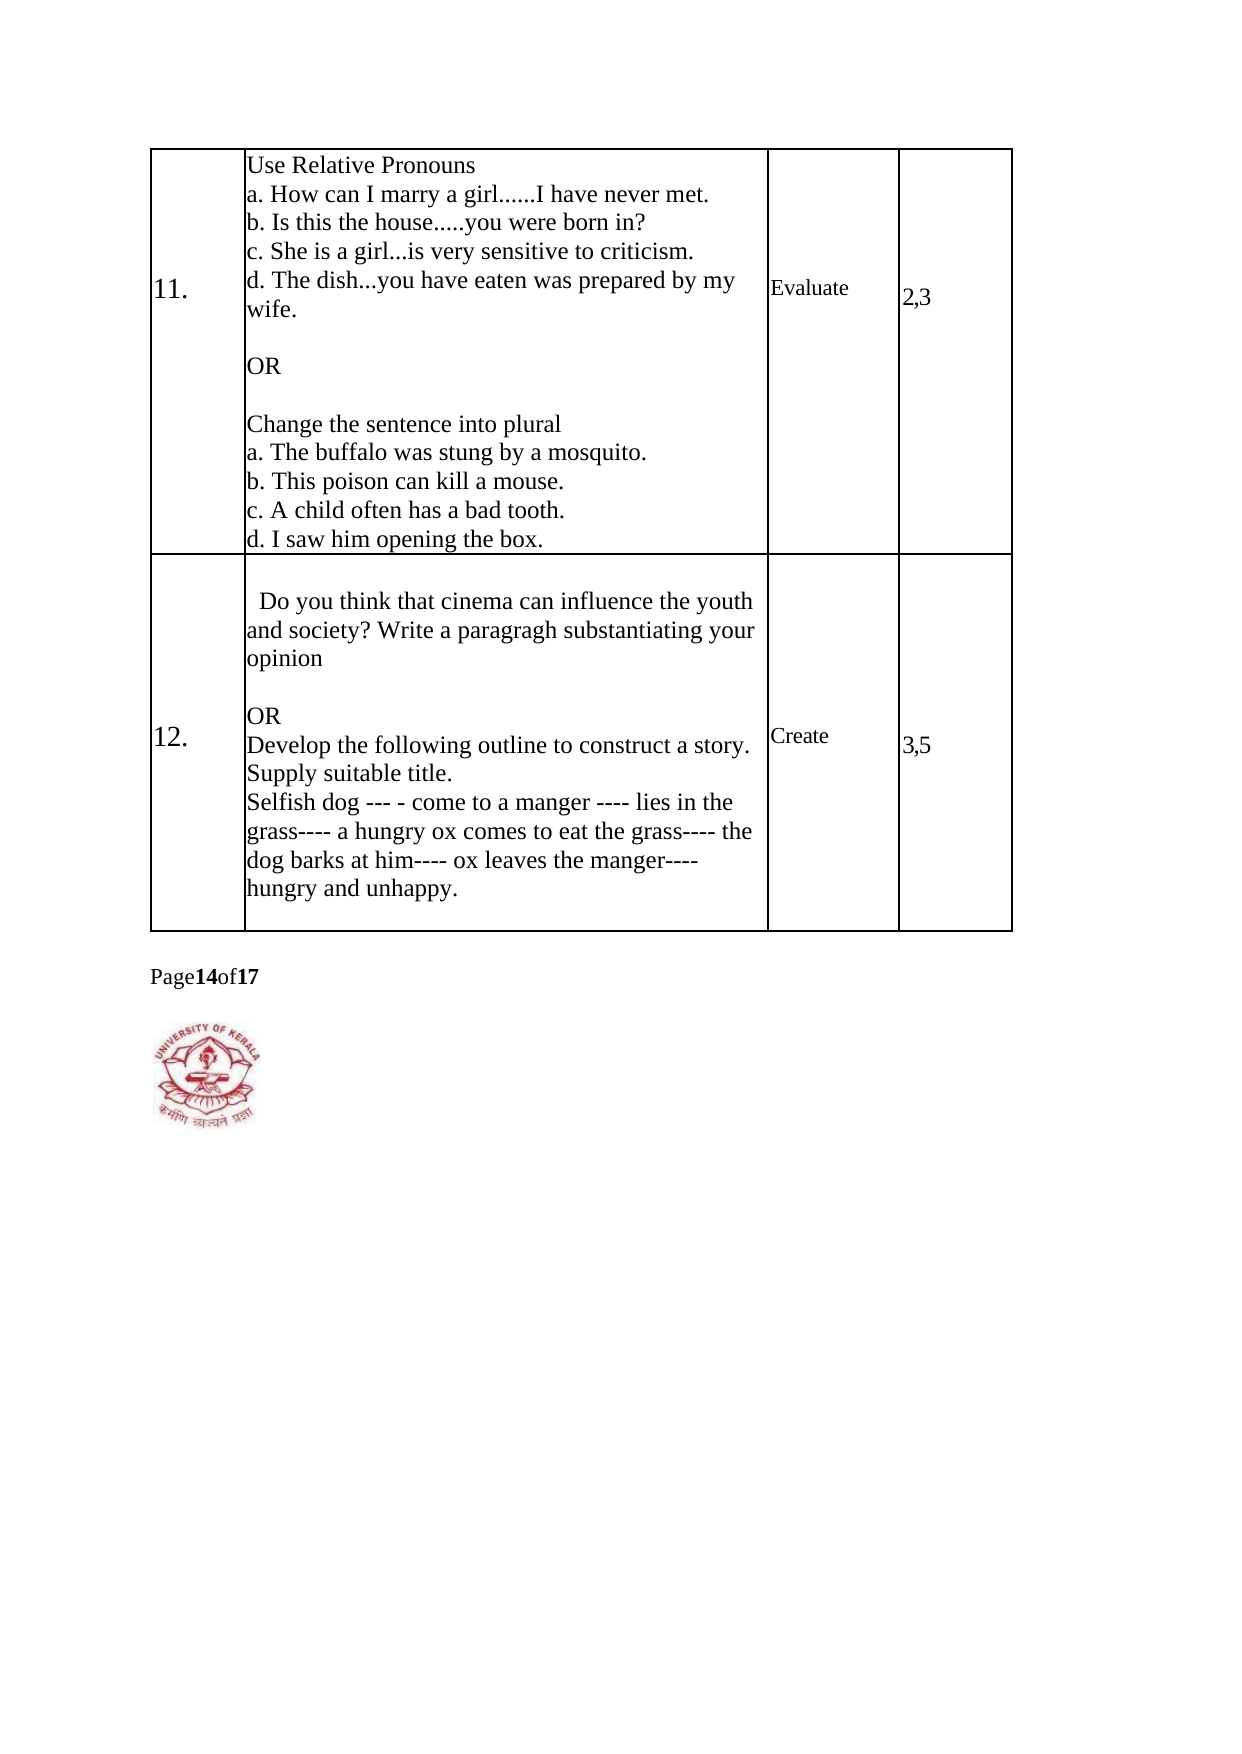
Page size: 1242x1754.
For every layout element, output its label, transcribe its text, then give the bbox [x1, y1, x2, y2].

table_cell 12. [152, 555, 244, 929]
table_cell Do you think that cinema can influence the youth and society? Write a paragragh substantiating your opinion OR Develop the following outline to construct a story. Supply suitable title. Selfish dog --- - come to a manger ---- lies in the grass---- a hungry ox comes to eat the grass---- the dog barks at him---- ox leaves the manger---- hungry and unhappy. [246, 555, 767, 929]
picture [153, 1022, 261, 1130]
table_cell 2,3 [900, 150, 1011, 552]
table_cell Use Relative Pronouns a. How can I marry a girl......I have never met. b. Is this the house.....you were born in? c. She is a girl...is very sensitive to criticism. d. The dish...you have eaten was prepared by my wife. OR Change the sentence into plural a. The buffalo was stung by a mosquito. b. This poison can kill a mouse. c. A child often has a bad tooth. d. I saw him opening the box. [246, 150, 767, 552]
table_cell Create [769, 555, 898, 929]
text Page14of17 [150, 963, 1073, 990]
table_cell 3,5 [900, 555, 1011, 929]
table_cell Evaluate [769, 150, 898, 552]
table_cell 11. [152, 150, 244, 552]
